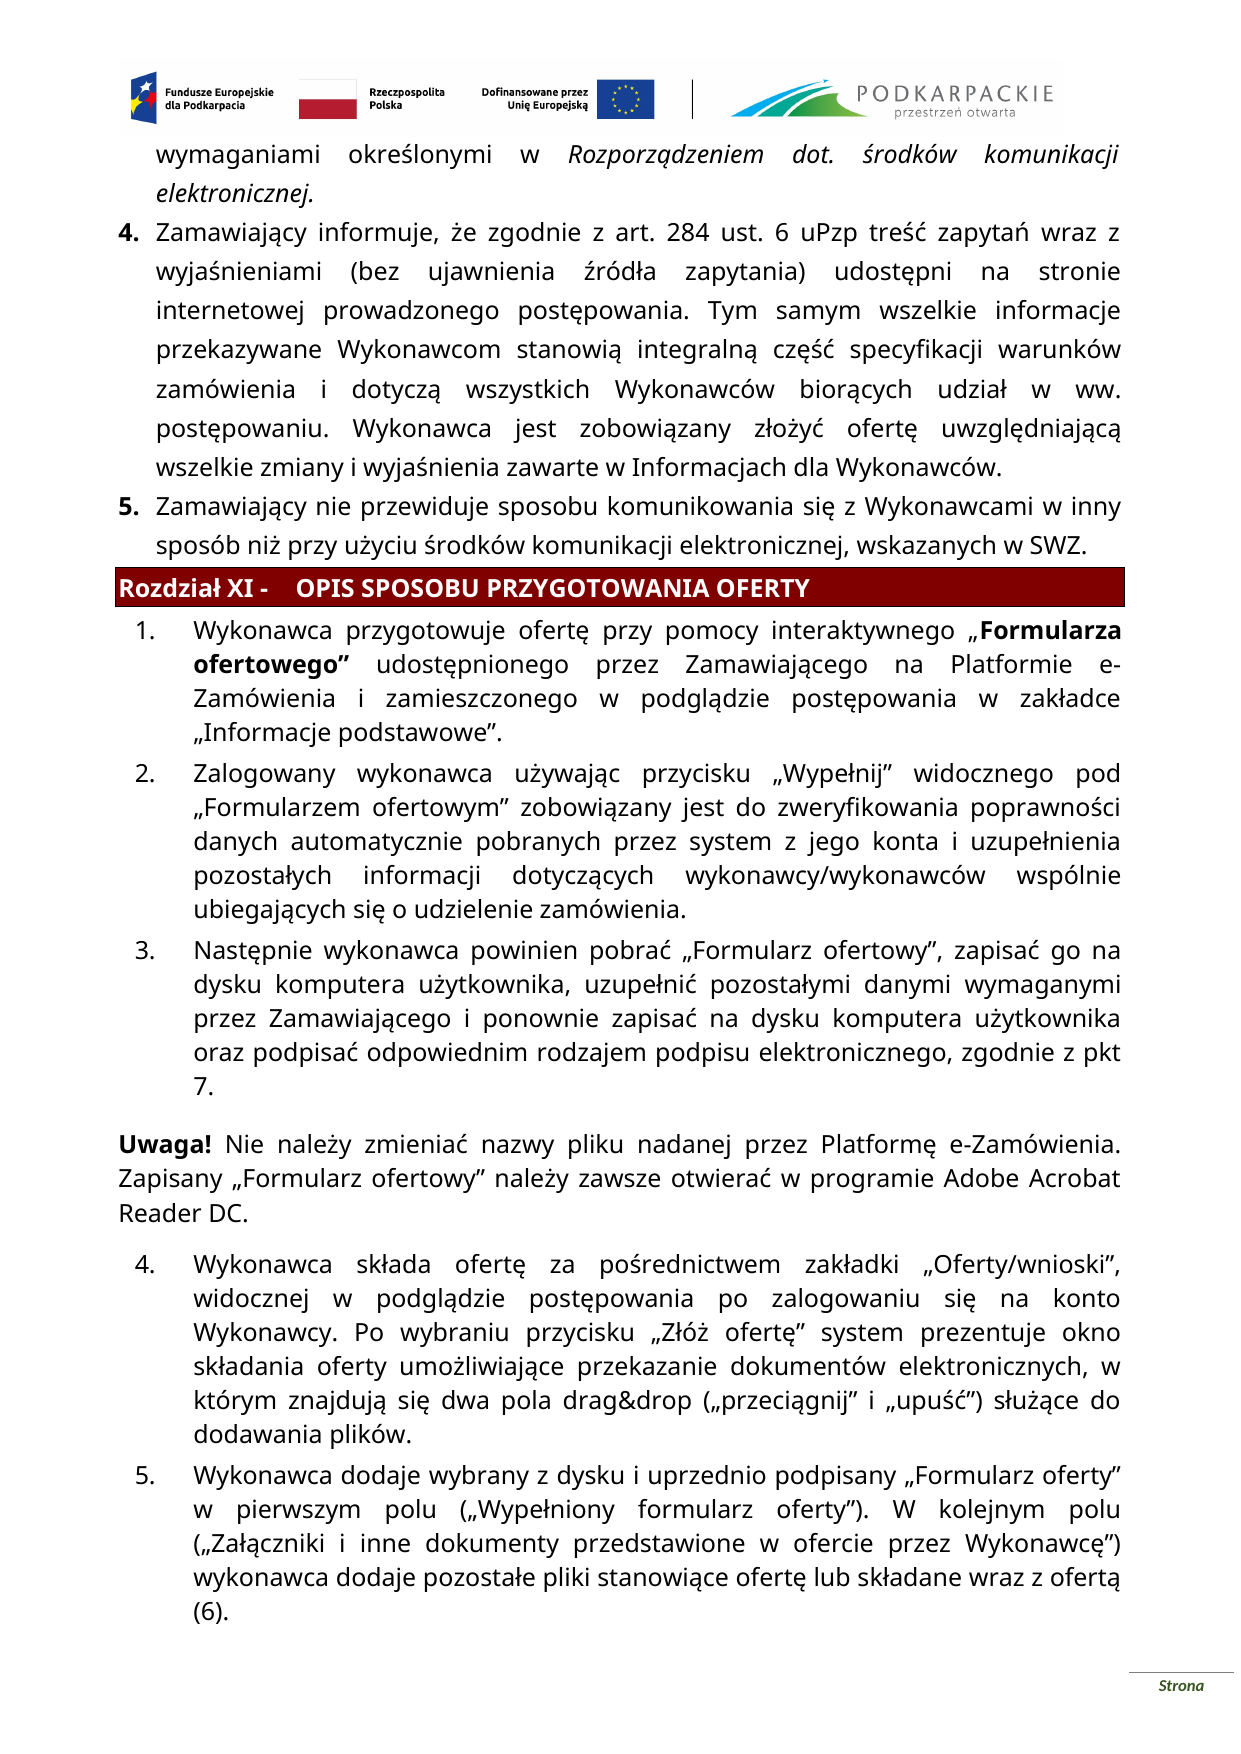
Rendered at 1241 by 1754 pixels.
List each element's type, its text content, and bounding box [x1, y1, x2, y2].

list Zalogowany wykonawca używając przycisku „Wypełnij” widocznego pod „Formularzem ofertowym” zobowiązany jest do zweryfikowania poprawności danych automatycznie pobranych przez system z jego konta i uzupełnienia pozostałych informacji dotyczących wykonawcy/wykonawców wspólnie ubiegających się o udzielenie zamówienia. [156, 756, 1122, 926]
list Zamawiający nie przewiduje sposobu komunikowania się z Wykonawcami w inny sposób niż przy użyciu środków komunikacji elektronicznej, wskazanych w SWZ. [118, 489, 1122, 562]
list Zamawiający informuje, że zgodnie z art. 284 ust. 6 uPzp treść zapytań wraz z wyjaśnieniami (bez ujawnienia źródła zapytania) udostępni na stronie internetowej prowadzonego postępowania. Tym samym wszelkie informacje przekazywane Wykonawcom stanowią integralną część specyfikacji warunków zamówienia i dotyczą wszystkich Wykonawców biorących udział w ww. postępowaniu. Wykonawca jest zobowiązany złożyć ofertę uwzględniającą wszelkie zmiany i wyjaśnienia zawarte w Informacjach dla Wykonawców. [118, 214, 1122, 484]
list Wykonawca składa ofertę za pośrednictwem zakładki „Oferty/wnioski”, widocznej w podglądzie postępowania po zalogowaniu się na konto Wykonawcy. Po wybraniu przycisku „Złóż ofertę” system prezentuje okno składania oferty umożliwiające przekazanie dokumentów elektronicznych, w którym znajdują się dwa pola drag&drop („przeciągnij” i „upuść”) służące do dodawania plików. [156, 1246, 1122, 1451]
list Następnie wykonawca powinien pobrać „Formularz ofertowy”, zapisać go na dysku komputera użytkownika, uzupełnić pozostałymi danymi wymaganymi przez Zamawiającego i ponownie zapisać na dysku komputera użytkownika oraz podpisać odpowiednim rodzajem podpisu elektronicznego, zgodnie z pkt 7. [156, 933, 1122, 1103]
picture [118, 59, 1063, 137]
list Wykonawca przygotowuje ofertę przy pomocy interaktywnego „Formularza ofertowego” udostępnionego przez Zamawiającego na Platformie e-Zamówienia i zamieszczonego w podglądzie postępowania w zakładce „Informacje podstawowe”. [156, 612, 1122, 749]
list Wykonawca dodaje wybrany z dysku i uprzednio podpisany „Formularz oferty” w pierwszym polu („Wypełniony formularz oferty”). W kolejnym polu („Załączniki i inne dokumenty przedstawione w ofercie przez Wykonawcę”) wykonawca dodaje pozostałe pliki stanowiące ofertę lub składane wraz z ofertą (6). [156, 1457, 1122, 1628]
subtitle OPIS SPOSOBU PRZYGOTOWANIA OFERTY [116, 568, 1124, 606]
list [118, 136, 1122, 209]
text Uwaga! Nie należy zmieniać nazwy pliku nadanej przez Platformę e-Zamówienia. Zapisany „Formularz ofertowy” należy zawsze otwierać w programie Adobe Acrobat Reader DC. [118, 1127, 1122, 1229]
